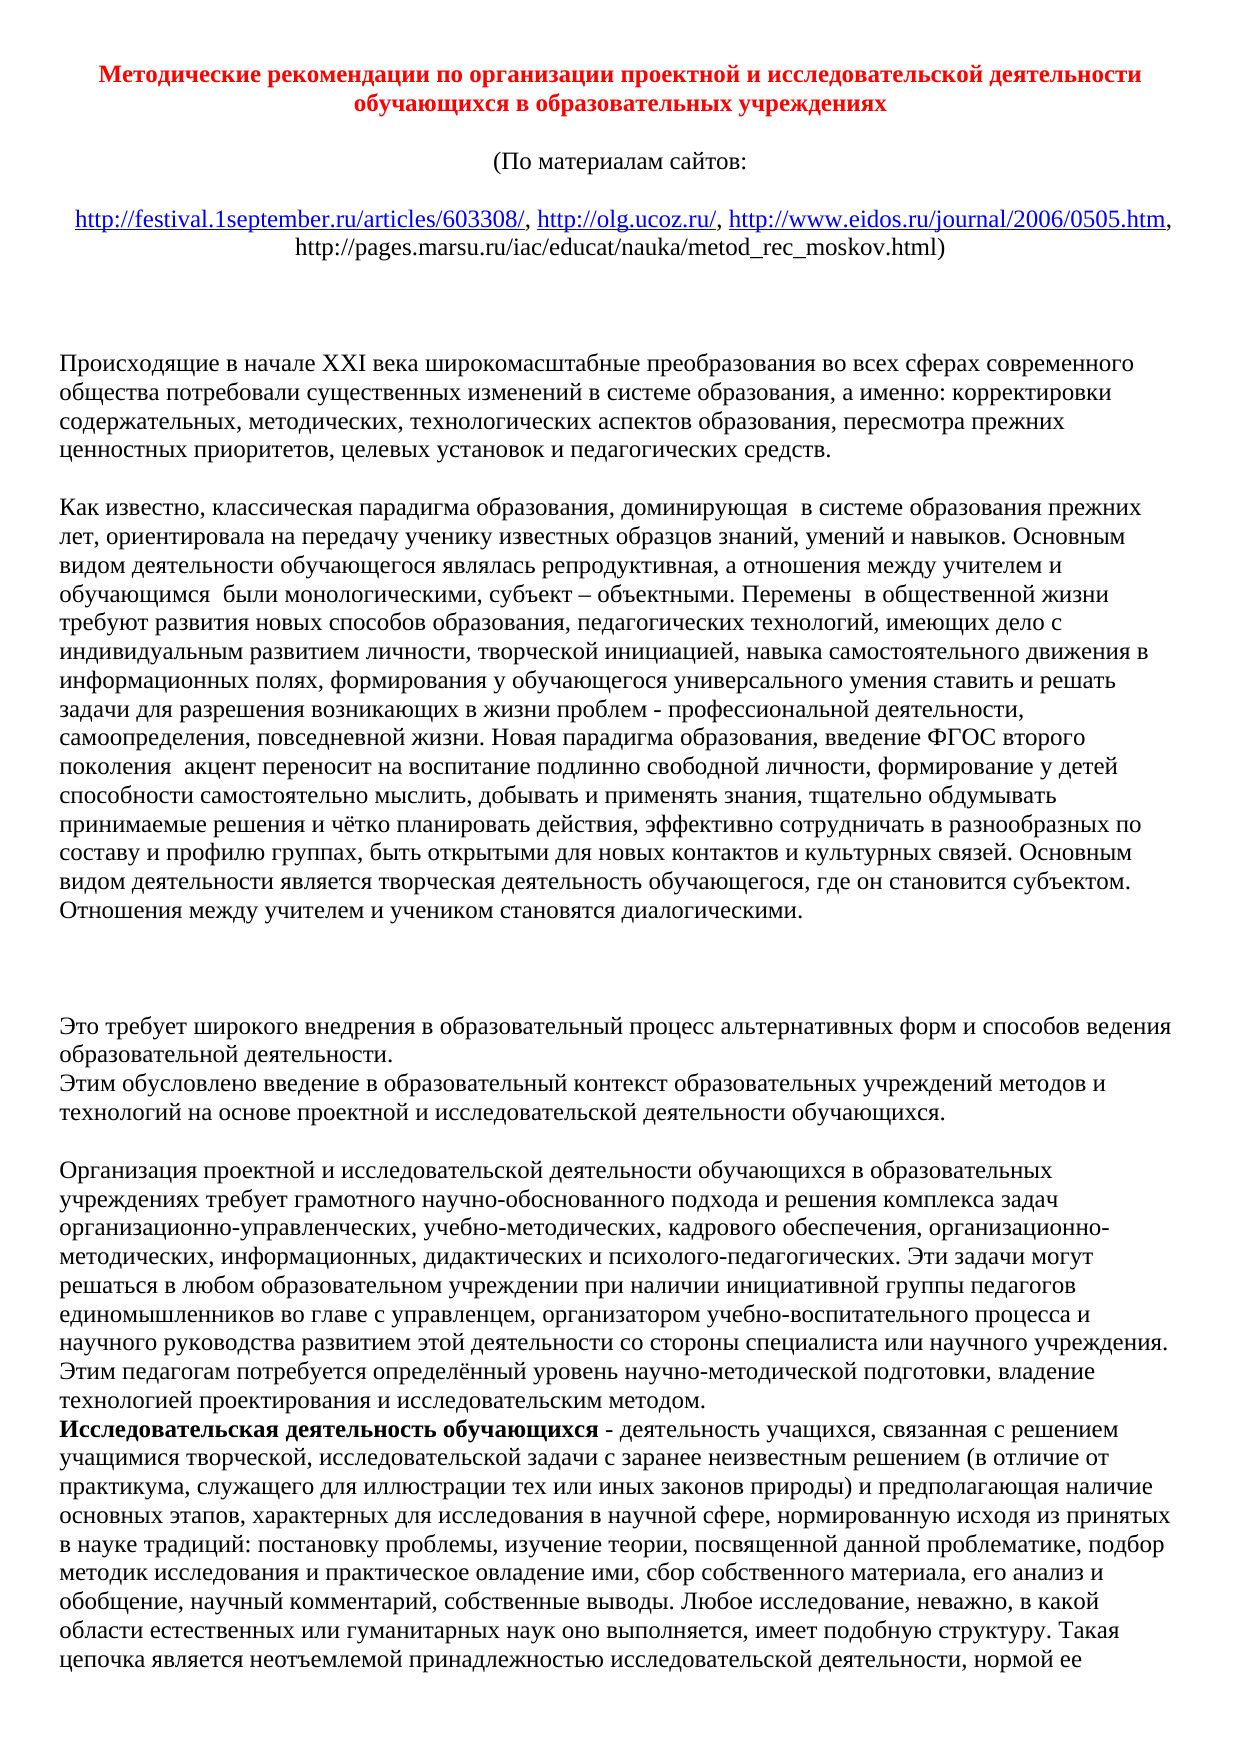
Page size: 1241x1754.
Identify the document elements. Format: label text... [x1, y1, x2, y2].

text Как известно, классическая парадигма образования, доминирующая в системе образования прежних лет, ориентировала на передачу ученику известных образцов знаний, умений и навыков. Основным видом деятельности обучающегося являлась репродуктивная, а отношения между учителем и обучающимся были монологическими, субъект – объектными. Перемены в общественной жизни требуют развития новых способов образования, педагогических технологий, имеющих дело с индивидуальным развитием личности, творческой инициацией, навыка самостоятельного движения в информационных полях, формирования у обучающегося универсального умения ставить и решать задачи для разрешения возникающих в жизни проблем - профессиональной деятельности, самоопределения, повседневной жизни. Новая парадигма образования, введение ФГОС второго поколения акцент переносит на воспитание подлинно свободной личности, формирование у детей способности самостоятельно мыслить, добывать и применять знания, тщательно обдумывать принимаемые решения и чётко планировать действия, эффективно сотрудничать в разнообразных по составу и профилю группах, быть открытыми для новых контактов и культурных связей. Основным видом деятельности является творческая деятельность обучающегося, где он становится субъектом. Отношения между учителем и учеником становятся диалогическими. [59, 492, 1181, 924]
text Это требует широкого внедрения в образовательный процесс альтернативных форм и способов ведения образовательной деятельности. Этим обусловлено введение в образовательный контекст образовательных учреждений методов и технологий на основе проектной и исследовательской деятельности обучающихся. [59, 1011, 1181, 1126]
text Методические рекомендации по организации проектной и исследовательской деятельности обучающихся в образовательных учреждениях [59, 59, 1181, 117]
text http://festival.1september.ru/articles/603308/, http://olg.ucoz.ru/, http://www.eidos.ru/journal/2006/0505.htm, http://pages.marsu.ru/iac/educat/nauka/metod_rec_moskov.html) [59, 204, 1181, 261]
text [59, 1155, 1181, 1672]
text Происходящие в начале XXI века широкомасштабные преобразования во всех сферах современного общества потребовали существенных изменений в системе образования, а именно: корректировки содержательных, методических, технологических аспектов образования, пересмотра прежних ценностных приоритетов, целевых установок и педагогических средств. [59, 348, 1181, 463]
text (По материалам сайтов: [59, 146, 1181, 174]
